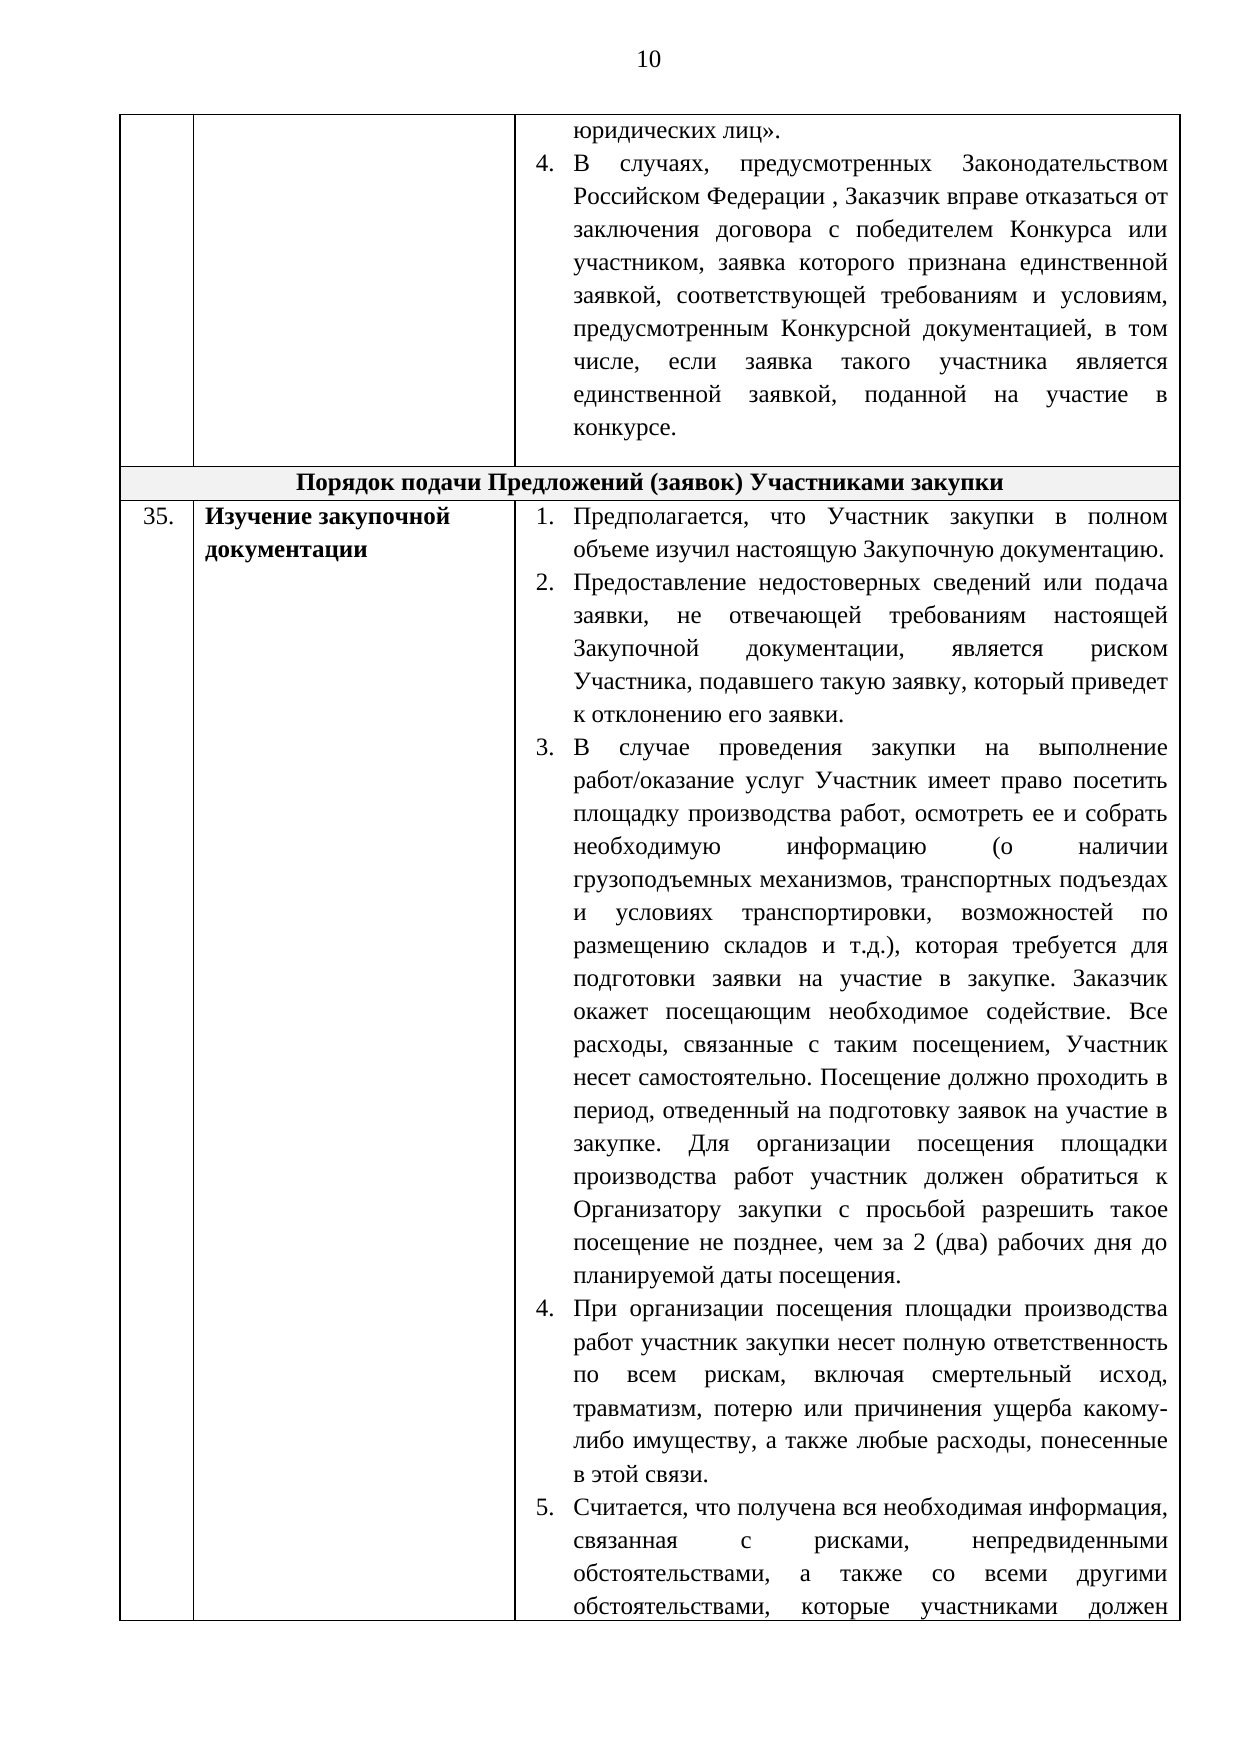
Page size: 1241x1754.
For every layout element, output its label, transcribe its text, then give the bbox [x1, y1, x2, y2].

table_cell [516, 501, 1179, 1619]
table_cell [194, 115, 514, 466]
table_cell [194, 501, 514, 1619]
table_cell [516, 115, 1179, 466]
table_cell Порядок подачи Предложений (заявок) Участниками закупки [121, 467, 1179, 500]
table_cell [121, 501, 193, 1619]
table_cell [121, 115, 193, 466]
